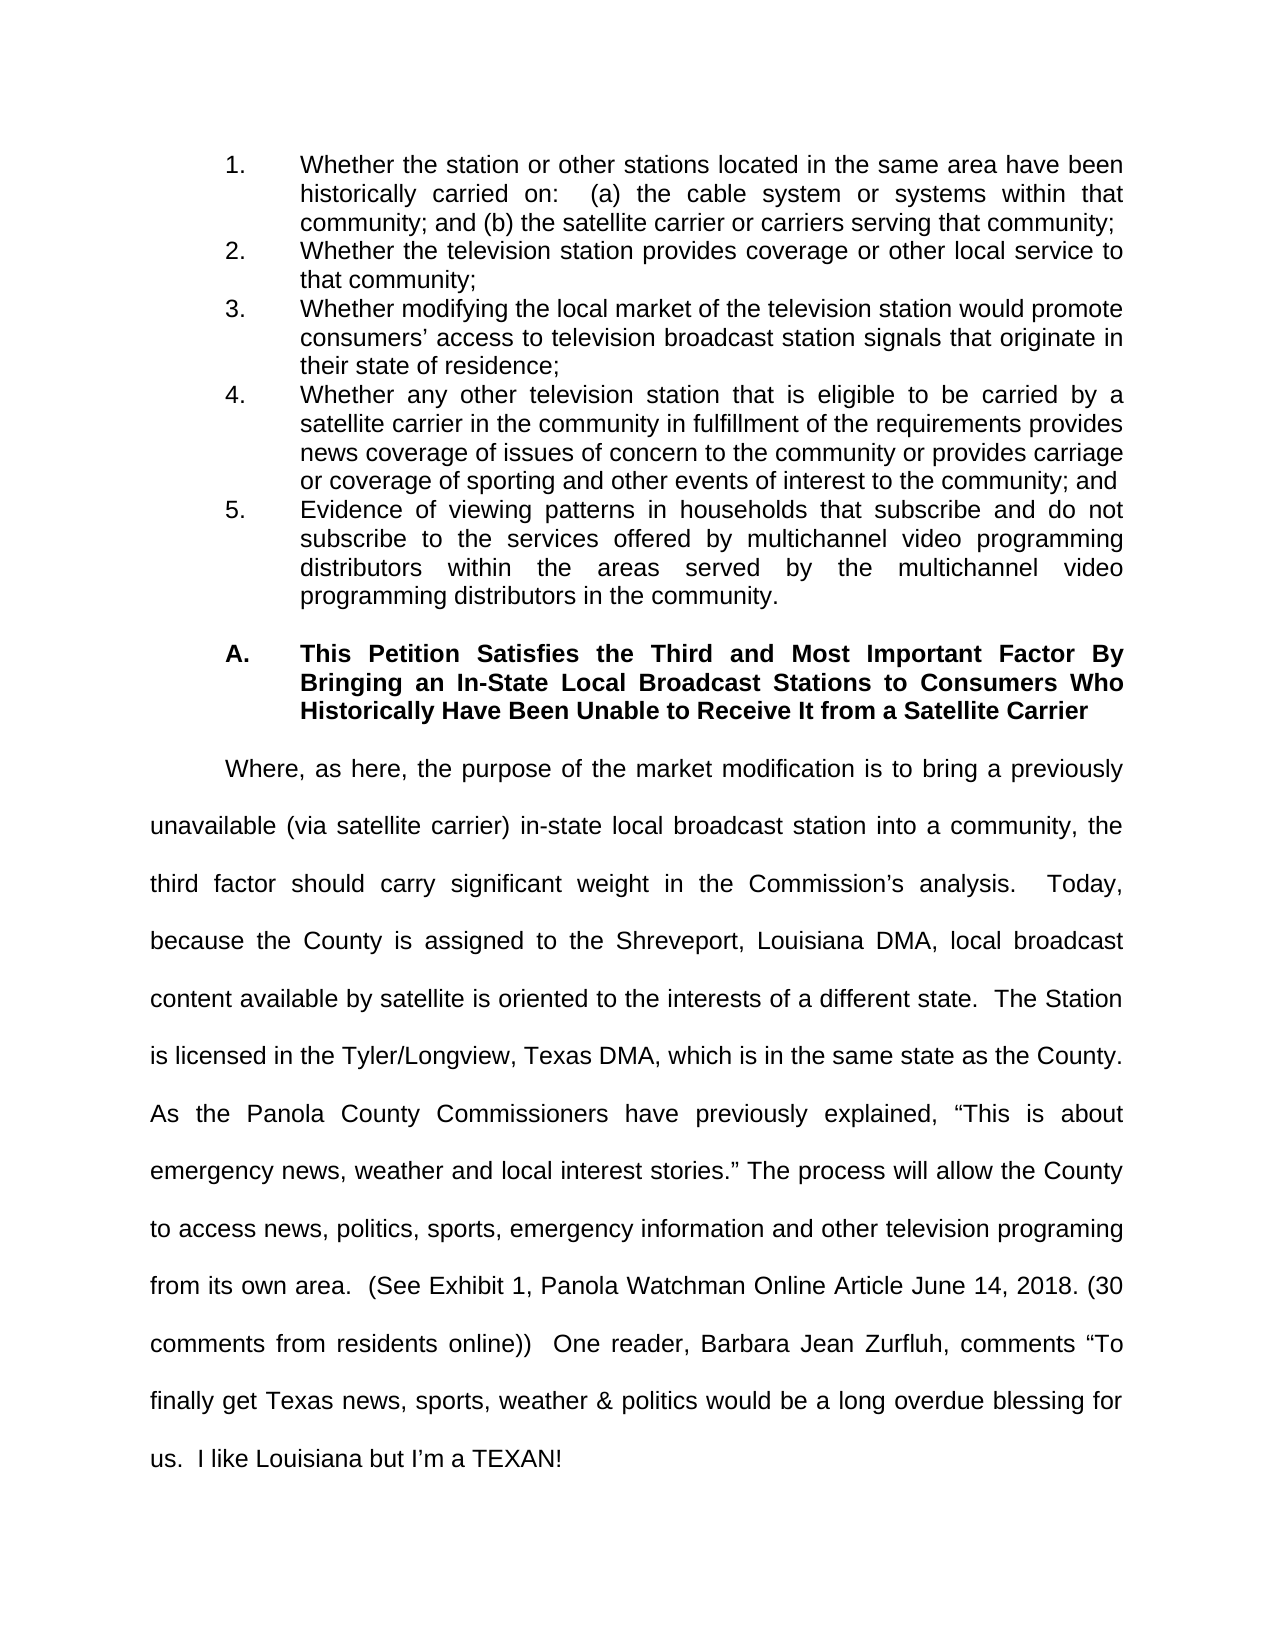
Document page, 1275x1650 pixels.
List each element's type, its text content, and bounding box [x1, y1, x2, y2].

text 5. Evidence of viewing patterns in households that subscribe and do not subscribe to the services offered by multichannel video programming distributors within the areas served by the multichannel video programming distributors in the community. [225, 495, 1125, 610]
text 1. Whether the station or other stations located in the same area have been historically carried on: (a) the cable system or systems within that community; and (b) the satellite carrier or carriers serving that community; [225, 150, 1125, 236]
text A. This Petition Satisfies the Third and Most Important Factor By Bringing an In-State Local Broadcast Stations to Consumers Who Historically Have Been Unable to Receive It from a Satellite Carrier [225, 639, 1125, 725]
text 2. Whether the television station provides coverage or other local service to that community; [225, 236, 1125, 294]
text 3. Whether modifying the local market of the television station would promote consumers’ access to television broadcast station signals that originate in their state of residence; [225, 294, 1125, 380]
text 4. Whether any other television station that is eligible to be carried by a satellite carrier in the community in fulfillment of the requirements provides news coverage of issues of concern to the community or provides carriage or coverage of sporting and other events of interest to the community; and [225, 380, 1125, 495]
text Where, as here, the purpose of the market modification is to bring a previously unavailable (via satellite carrier) in-state local broadcast station into a community, the third factor should carry significant weight in the Commission’s analysis. Today, because the County is assigned to the Shreveport, Louisiana DMA, local broadcast content available by satellite is oriented to the interests of a different state. The Station is licensed in the Tyler/Longview, Texas DMA, which is in the same state as the County. As the Panola County Commissioners have previously explained, “This is about emergency news, weather and local interest stories.” The process will allow the County to access news, politics, sports, emergency information and other television programing from its own area. (See Exhibit 1, Panola Watchman Online Article June 14, 2018. (30 comments from residents online)) One reader, Barbara Jean Zurfluh, comments “To finally get Texas news, sports, weather & politics would be a long overdue blessing for us. I like Louisiana but I’m a TEXAN! [150, 754, 1125, 1472]
